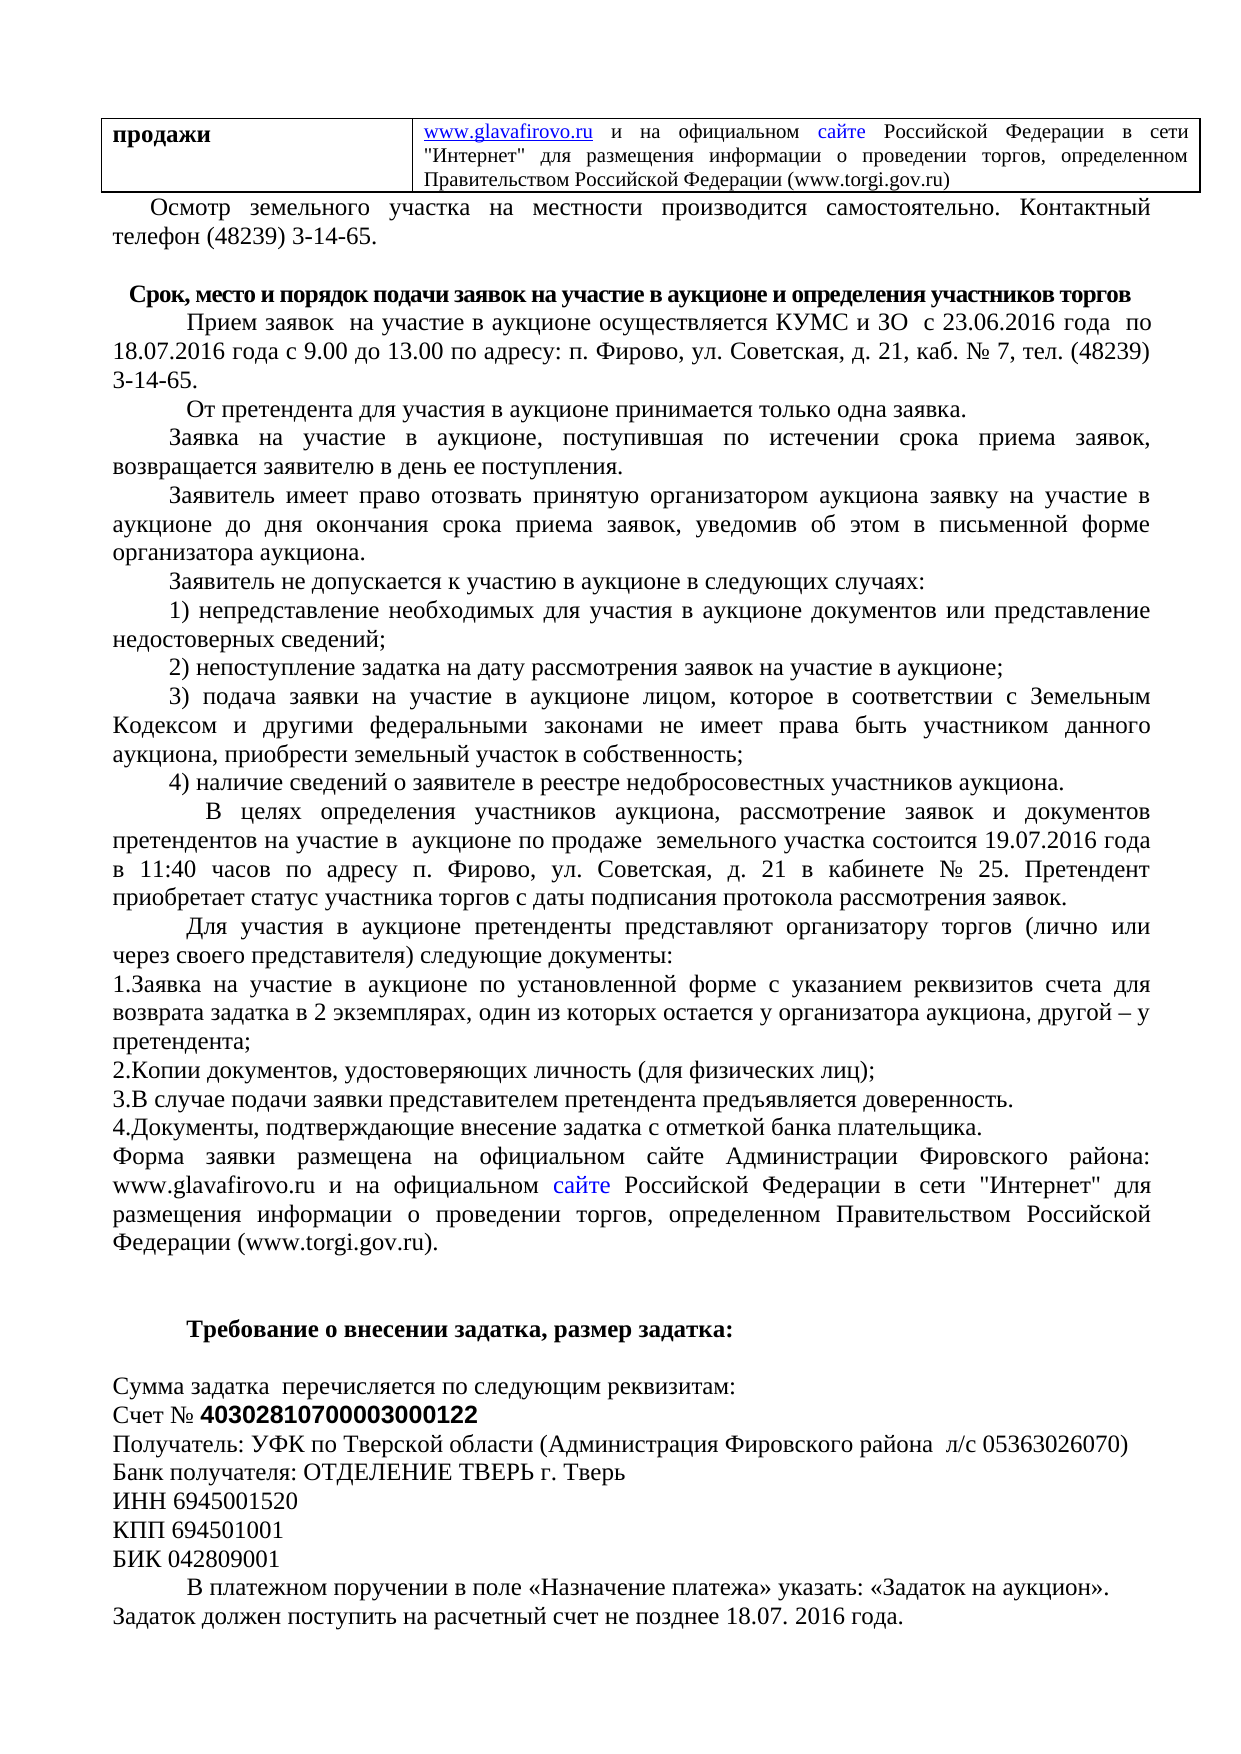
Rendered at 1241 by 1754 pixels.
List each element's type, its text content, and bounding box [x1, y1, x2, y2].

text В платежном поручении в поле «Назначение платежа» указать: «Задаток на аукцион». [112, 1572, 1152, 1601]
text 1) непредставление необходимых для участия в аукционе документов или представление недостоверных сведений; [112, 595, 1152, 652]
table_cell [102, 119, 412, 191]
text Заявитель не допускается к участию в аукционе в следующих случаях: [112, 566, 1152, 595]
text ИНН 6945001520 [112, 1486, 1152, 1515]
text В целях определения участников аукциона, рассмотрение заявок и документов претендентов на участие в аукционе по продаже земельного участка состоится 19.07.2016 года в 11:40 часов по адресу п. Фирово, ул. Советская, д. 21 в кабинете № 25. Претендент приобретает статус участника торгов с даты подписания протокола рассмотрения заявок. [112, 796, 1152, 911]
text 4) наличие сведений о заявителе в реестре недобросовестных участников аукциона. [112, 767, 1152, 796]
text Осмотр земельного участка на местности производится самостоятельно. Контактный телефон (48239) 3-14-65. [112, 193, 1152, 250]
text Задаток должен поступить на расчетный счет не позднее 18.07. 2016 года. [112, 1601, 1152, 1630]
text КПП 694501001 [112, 1515, 1152, 1544]
text От претендента для участия в аукционе принимается только одна заявка. [112, 394, 1152, 422]
text Для участия в аукционе претенденты представляют организатору торгов (лично или через своего представителя) следующие документы: [112, 911, 1152, 969]
text Заявка на участие в аукционе, поступившая по истечении срока приема заявок, возвращается заявителю в день ее поступления. [112, 422, 1152, 480]
text Счет № 40302810700003000122 [112, 1400, 1152, 1429]
text Требование о внесении задатка, размер задатка: [112, 1314, 1152, 1342]
text Банк получателя: ОТДЕЛЕНИЕ ТВЕРЬ г. Тверь [112, 1457, 1152, 1486]
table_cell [413, 119, 1199, 191]
text 1.Заявка на участие в аукционе по установленной форме с указанием реквизитов счета для возврата задатка в 2 экземплярах, один из которых остается у организатора аукциона, другой – у претендента; [112, 969, 1152, 1055]
text Получатель: УФК по Тверской области (Администрация Фировского района л/с 05363026070) [112, 1429, 1152, 1457]
text Заявитель имеет право отозвать принятую организатором аукциона заявку на участие в аукционе до дня окончания срока приема заявок, уведомив об этом в письменной форме организатора аукциона. [112, 480, 1152, 566]
text 2.Копии документов, удостоверяющих личность (для физических лиц); [112, 1055, 1152, 1084]
text Форма заявки размещена на официальном сайте Администрации Фировского района: www.glavafirovo.ru и на официальном сайте Российской Федерации в сети "Интернет" для размещения информации о проведении торгов, определенном Правительством Российской Федерации (www.torgi.gov.ru). [112, 1141, 1152, 1256]
text БИК 042809001 [112, 1544, 1152, 1572]
text 3) подача заявки на участие в аукционе лицом, которое в соответствии с Земельным Кодексом и другими федеральными законами не имеет права быть участником данного аукциона, приобрести земельный участок в собственность; [112, 681, 1152, 767]
text Сумма задатка перечисляется по следующим реквизитам: [112, 1371, 1152, 1400]
text Срок, место и порядок подачи заявок на участие в аукционе и определения участников торгов [112, 279, 1152, 307]
text Прием заявок на участие в аукционе осуществляется КУМС и ЗО с 23.06.2016 года по 18.07.2016 года с 9.00 до 13.00 по адресу: п. Фирово, ул. Советская, д. 21, каб. № 7, тел. (48239) 3-14-65. [112, 307, 1152, 394]
text 2) непоступление задатка на дату рассмотрения заявок на участие в аукционе; [112, 652, 1152, 681]
text 3.В случае подачи заявки представителем претендента предъявляется доверенность. [112, 1084, 1152, 1112]
text 4.Документы, подтверждающие внесение задатка с отметкой банка плательщика. [112, 1112, 1152, 1141]
